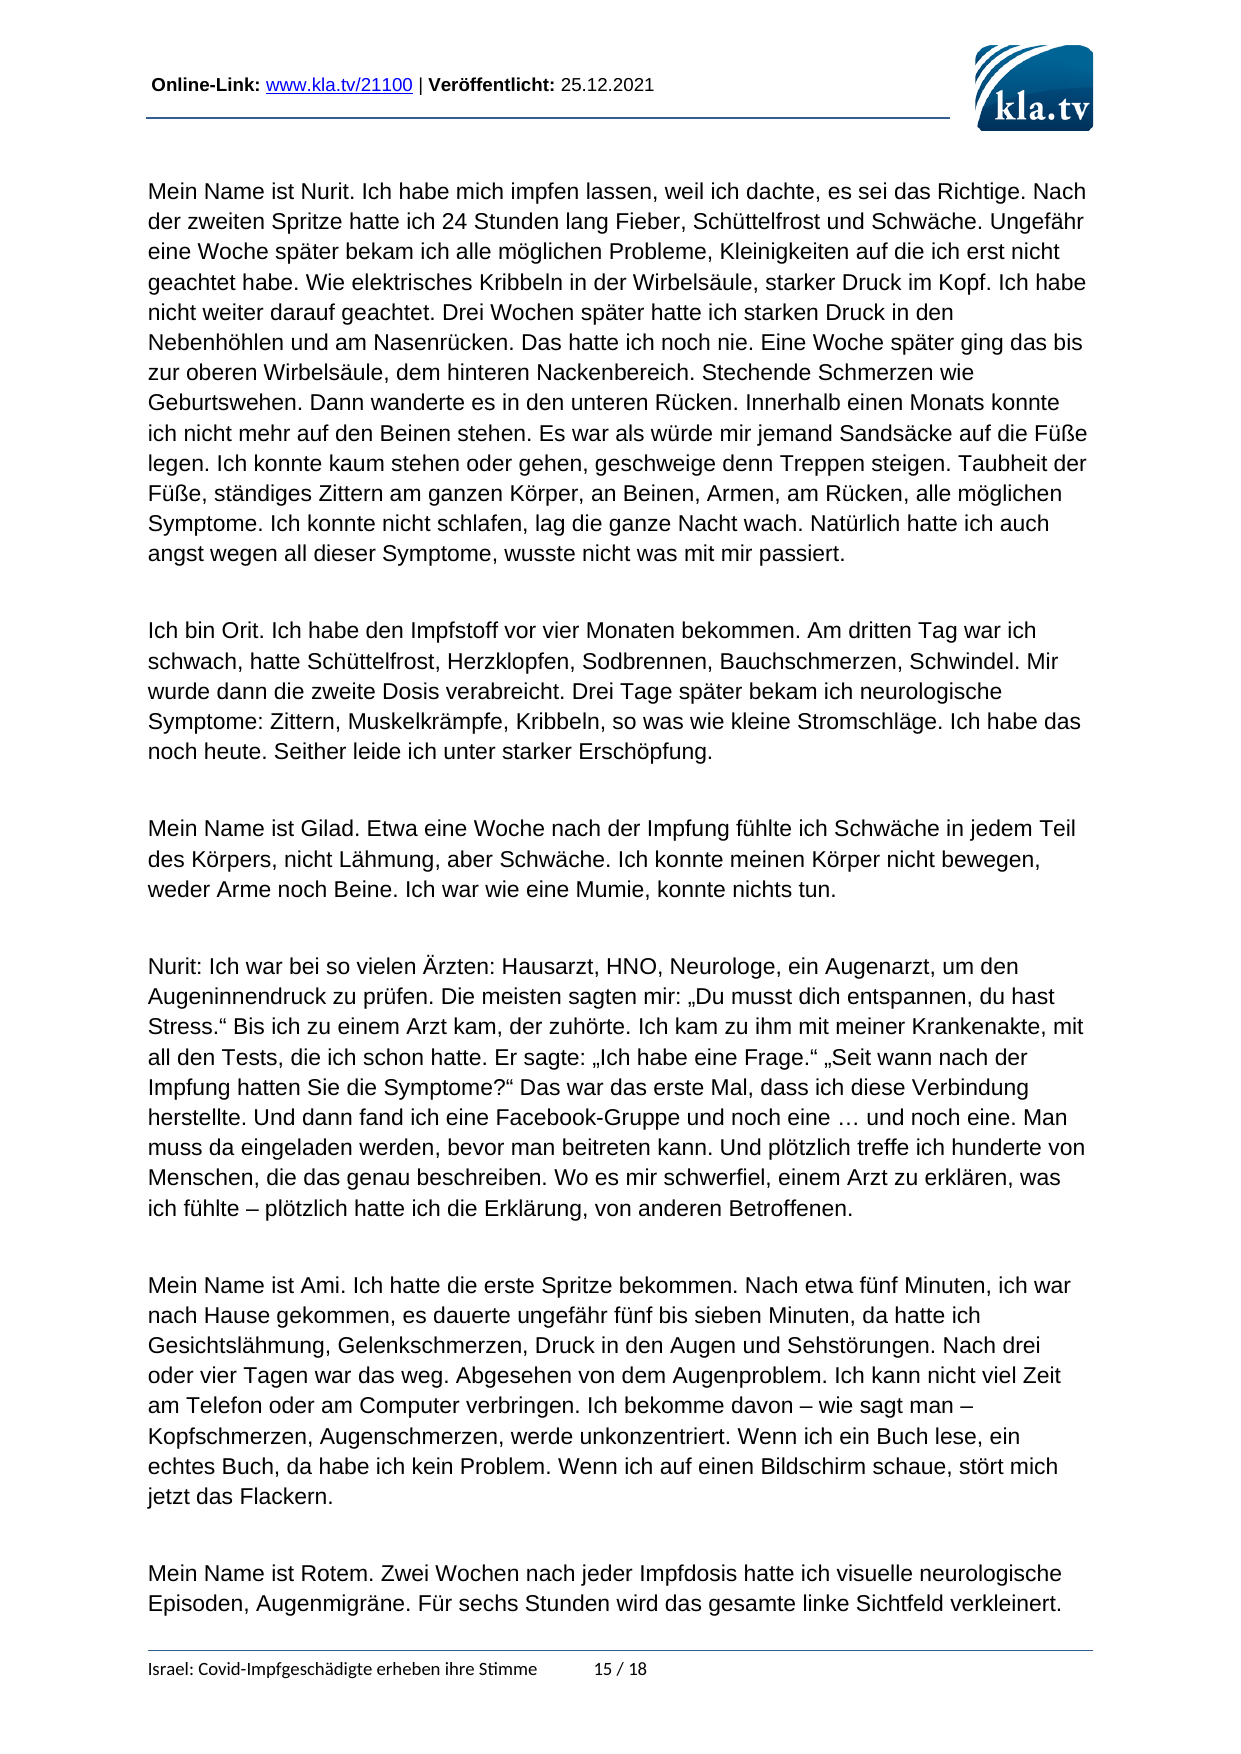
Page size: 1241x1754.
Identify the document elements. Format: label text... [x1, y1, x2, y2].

text Mein Name ist Gilad. Etwa eine Woche nach der Impfung fühlte ich Schwäche in jedem Teil des Körpers, nicht Lähmung, aber Schwäche. Ich konnte meinen Körper nicht bewegen, weder Arme noch Beine. Ich war wie eine Mumie, konnte nichts tun. [148, 785, 1093, 902]
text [148, 1530, 1093, 1617]
text Nurit: Ich war bei so vielen Ärzten: Hausarzt, HNO, Neurologe, ein Augenarzt, um den Augeninnendruck zu prüfen. Die meisten sagten mir: „Du musst dich entspannen, du hast Stress.“ Bis ich zu einem Arzt kam, der zuhörte. Ich kam zu ihm mit meiner Krankenakte, mit all den Tests, die ich schon hatte. Er sagte: „Ich habe eine Frage.“ „Seit wann nach der Impfung hatten Sie die Symptome?“ Das war das erste Mal, dass ich diese Verbindung herstellte. Und dann fand ich eine Facebook-Gruppe und noch eine … und noch eine. Man muss da eingeladen werden, bevor man beitreten kann. Und plötzlich treffe ich hunderte von Menschen, die das genau beschreiben. Wo es mir schwerfiel, einem Arzt zu erklären, was ich fühlte – plötzlich hatte ich die Erklärung, von anderen Betroffenen. [148, 923, 1093, 1221]
text Ich bin Orit. Ich habe den Impfstoff vor vier Monaten bekommen. Am dritten Tag war ich schwach, hatte Schüttelfrost, Herzklopfen, Sodbrennen, Bauchschmerzen, Schwindel. Mir wurde dann die zweite Dosis verabreicht. Drei Tage später bekam ich neurologische Symptome: Zittern, Muskelkrämpfe, Kribbeln, so was wie kleine Stromschläge. Ich habe das noch heute. Seither leide ich unter starker Erschöpfung. [148, 587, 1093, 764]
text Mein Name ist Nurit. Ich habe mich impfen lassen, weil ich dachte, es sei das Richtige. Nach der zweiten Spritze hatte ich 24 Stunden lang Fieber, Schüttelfrost und Schwäche. Ungefähr eine Woche später bekam ich alle möglichen Probleme, Kleinigkeiten auf die ich erst nicht geachtet habe. Wie elektrisches Kribbeln in der Wirbelsäule, starker Druck im Kopf. Ich habe nicht weiter darauf geachtet. Drei Wochen später hatte ich starken Druck in den Nebenhöhlen und am Nasenrücken. Das hatte ich noch nie. Eine Woche später ging das bis zur oberen Wirbelsäule, dem hinteren Nackenbereich. Stechende Schmerzen wie Geburtswehen. Dann wanderte es in den unteren Rücken. Innerhalb einen Monats konnte ich nicht mehr auf den Beinen stehen. Es war als würde mir jemand Sandsäcke auf die Füße legen. Ich konnte kaum stehen oder gehen, geschweige denn Treppen steigen. Taubheit der Füße, ständiges Zittern am ganzen Körper, an Beinen, Armen, am Rücken, alle möglichen Symptome. Ich konnte nicht schlafen, lag die ganze Nacht wach. Natürlich hatte ich auch angst wegen all dieser Symptome, wusste nicht was mit mir passiert. [148, 148, 1093, 567]
text Mein Name ist Ami. Ich hatte die erste Spritze bekommen. Nach etwa fünf Minuten, ich war nach Hause gekommen, es dauerte ungefähr fünf bis sieben Minuten, da hatte ich Gesichtslähmung, Gelenkschmerzen, Druck in den Augen und Sehstörungen. Nach drei oder vier Tagen war das weg. Abgesehen von dem Augenproblem. Ich kann nicht viel Zeit am Telefon oder am Computer verbringen. Ich bekomme davon – wie sagt man – Kopfschmerzen, Augenschmerzen, werde unkonzentriert. Wenn ich ein Buch lese, ein echtes Buch, da habe ich kein Problem. Wenn ich auf einen Bildschirm schaue, stört mich jetzt das Flackern. [148, 1241, 1093, 1509]
